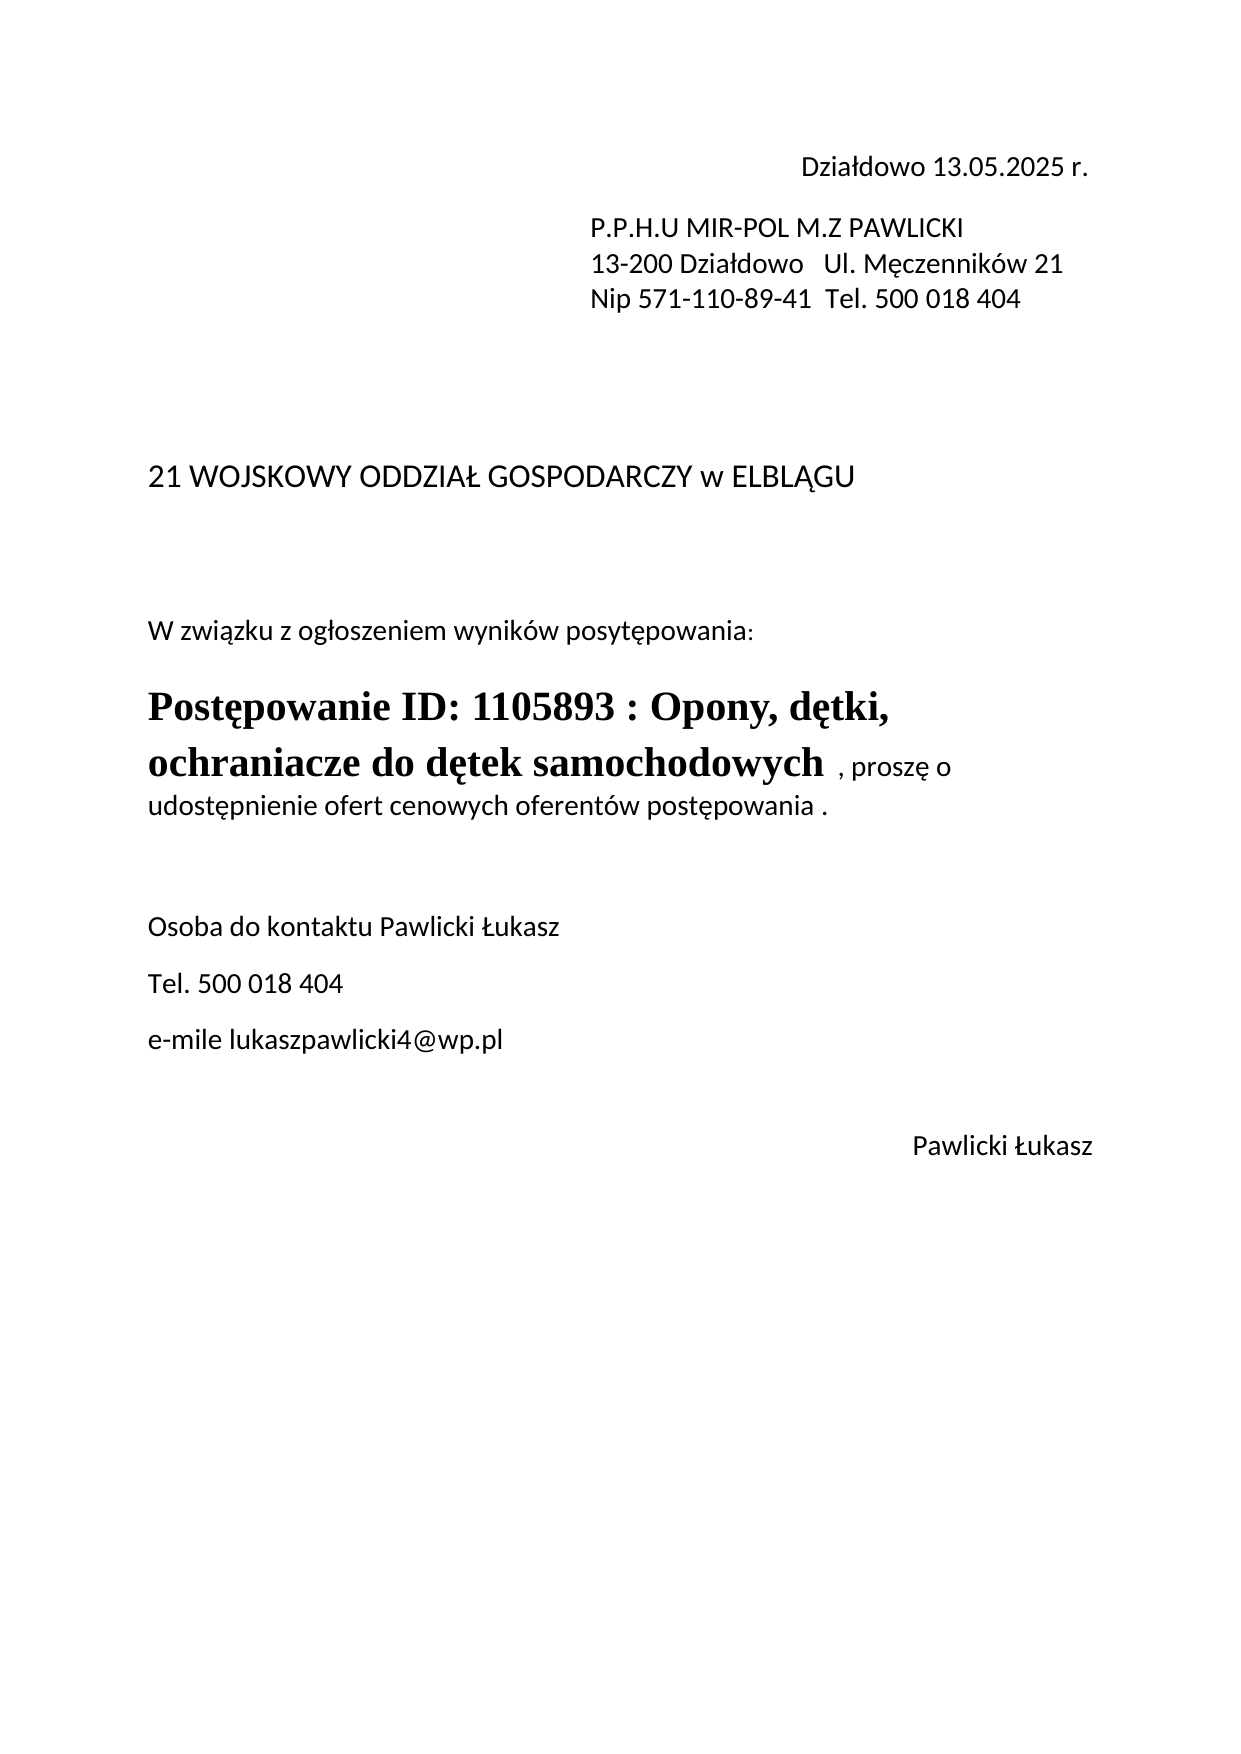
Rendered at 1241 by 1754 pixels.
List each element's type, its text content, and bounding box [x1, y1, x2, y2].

text e-mile lukaszpawlicki4@wp.pl [148, 1021, 1093, 1057]
text 21 WOJSKOWY ODDZIAŁ GOSPODARCZY w ELBLĄGU [148, 455, 1093, 496]
text W związku z ogłoszeniem wyników posytępowania: [148, 612, 1181, 647]
text Działdowo 13.05.2025 r. [148, 148, 1093, 183]
text P.P.H.U MIR-POL M.Z PAWLICKI 13-200 Działdowo Ul. Męczenników 21 Nip 571-110-89-41 Tel. 500 018 404 [590, 209, 1093, 316]
text Tel. 500 018 404 [148, 965, 1093, 1001]
text Postępowanie ID: 1105893 : Opony, dętki, ochraniacze do dętek samochodowych , proszę o udostępnienie ofert cenowych oferentów postępowania . [148, 682, 1093, 823]
text Osoba do kontaktu Pawlicki Łukasz [148, 908, 1093, 944]
text Pawlicki Łukasz [148, 1127, 1093, 1162]
